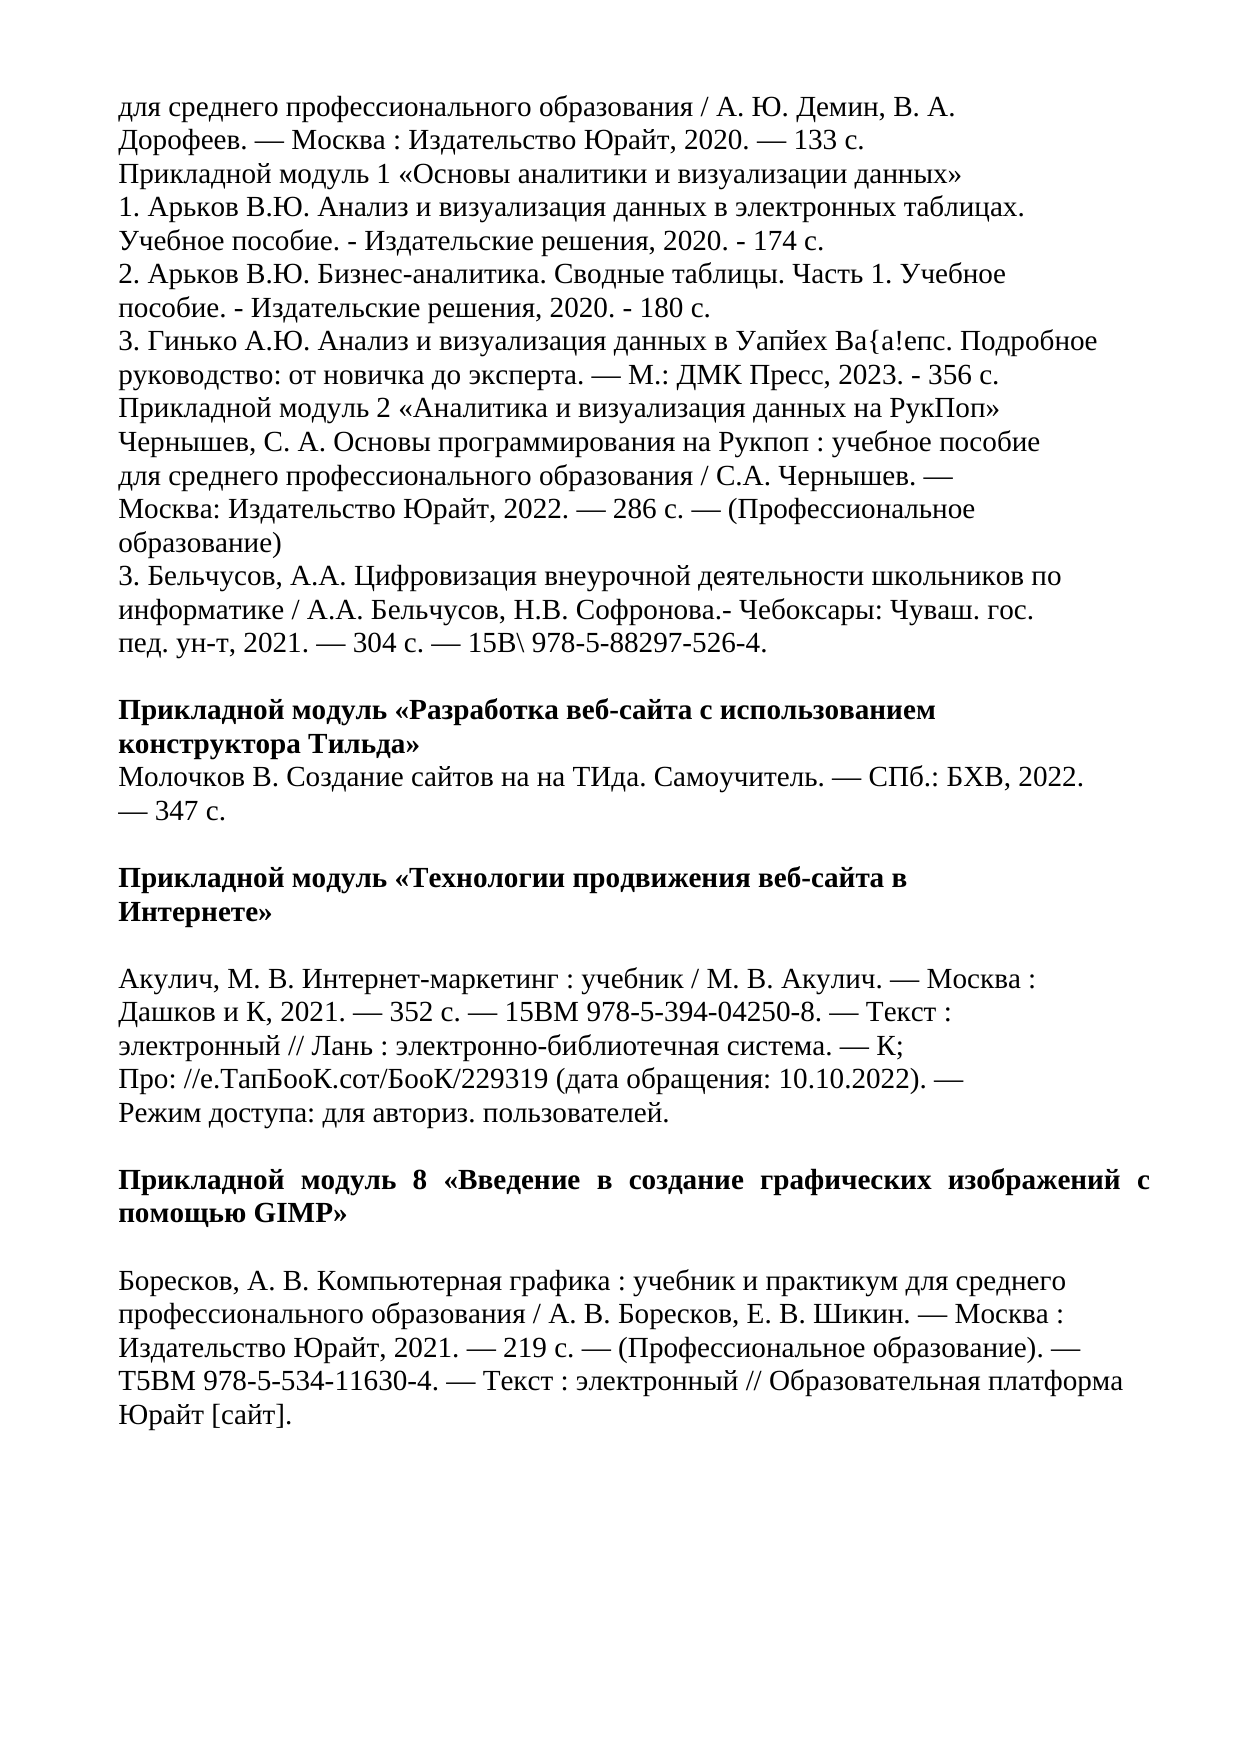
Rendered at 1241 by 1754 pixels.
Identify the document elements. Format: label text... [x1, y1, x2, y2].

text Акулич, М. В. Интернет-маркетинг : учебник / М. В. Акулич. — Москва : [118, 961, 1152, 994]
text Боресков, А. В. Компьютерная графика : учебник и практикум для среднего [118, 1263, 1152, 1296]
text Прикладной модуль «Технологии продвижения веб-сайта в [118, 860, 1152, 894]
text Молочков В. Создание сайтов на на ТИда. Самоучитель. — СПб.: БХВ, 2022. [118, 759, 1152, 793]
text образование) [118, 525, 1152, 558]
text Дорофеев. — Москва : Издательство Юрайт, 2020. — 133 с. [118, 122, 1152, 156]
text руководство: от новичка до эксперта. — М.: ДМК Пресс, 2023. - 356 с. [118, 357, 1152, 391]
text Дашков и К, 2021. — 352 с. — 15ВМ 978-5-394-04250-8. — Текст : [118, 994, 1152, 1028]
text пед. ун-т, 2021. — 304 с. — 15В\ 978-5-88297-526-4. [118, 625, 1152, 659]
text — 347 с. [118, 793, 1152, 827]
text Прикладной модуль «Разработка веб-сайта с использованием [118, 692, 1152, 726]
text Режим доступа: для авториз. пользователей. [118, 1095, 1152, 1128]
text Издательство Юрайт, 2021. — 219 с. — (Профессиональное образование). — [118, 1330, 1152, 1363]
text 1. Арьков В.Ю. Анализ и визуализация данных в электронных таблицах. [118, 189, 1152, 223]
text профессионального образования / А. В. Боресков, Е. В. Шикин. — Москва : [118, 1296, 1152, 1330]
text Чернышев, С. А. Основы программирования на Рукпоп : учебное пособие [118, 424, 1152, 458]
text информатике / А.А. Бельчусов, Н.В. Софронова.- Чебоксары: Чуваш. гос. [118, 592, 1152, 625]
text Москва: Издательство Юрайт, 2022. — 286 с. — (Профессиональное [118, 491, 1152, 525]
text Интернете» [118, 894, 1152, 927]
text пособие. - Издательские решения, 2020. - 180 с. [118, 290, 1152, 323]
text Прикладной модуль 8 «Введение в создание графических изображений с помощью GIМР» [118, 1162, 1152, 1229]
text электронный // Лань : электронно-библиотечная система. — К; [118, 1028, 1152, 1061]
text 2. Арьков В.Ю. Бизнес-аналитика. Сводные таблицы. Часть 1. Учебное [118, 256, 1152, 290]
text конструктора Тильда» [118, 726, 1152, 759]
text Юрайт [сайт]. [118, 1397, 1152, 1430]
text Про: //е.ТапБооК.сот/БооК/229319 (дата обращения: 10.10.2022). — [118, 1061, 1152, 1095]
text Т5ВМ 978-5-534-11630-4. — Текст : электронный // Образовательная платформа [118, 1363, 1152, 1397]
text для среднего профессионального образования / А. Ю. Демин, В. А. [118, 89, 1152, 122]
text для среднего профессионального образования / С.А. Чернышев. — [118, 458, 1152, 491]
text 3. Бельчусов, А.А. Цифровизация внеурочной деятельности школьников по [118, 558, 1152, 592]
text 3. Гинько А.Ю. Анализ и визуализация данных в Уапйех Ва{а!епс. Подробное [118, 323, 1152, 357]
text Прикладной модуль 1 «Основы аналитики и визуализации данных» [118, 156, 1152, 189]
text Прикладной модуль 2 «Аналитика и визуализация данных на РукПоп» [118, 391, 1152, 424]
text Учебное пособие. - Издательские решения, 2020. - 174 с. [118, 223, 1152, 256]
